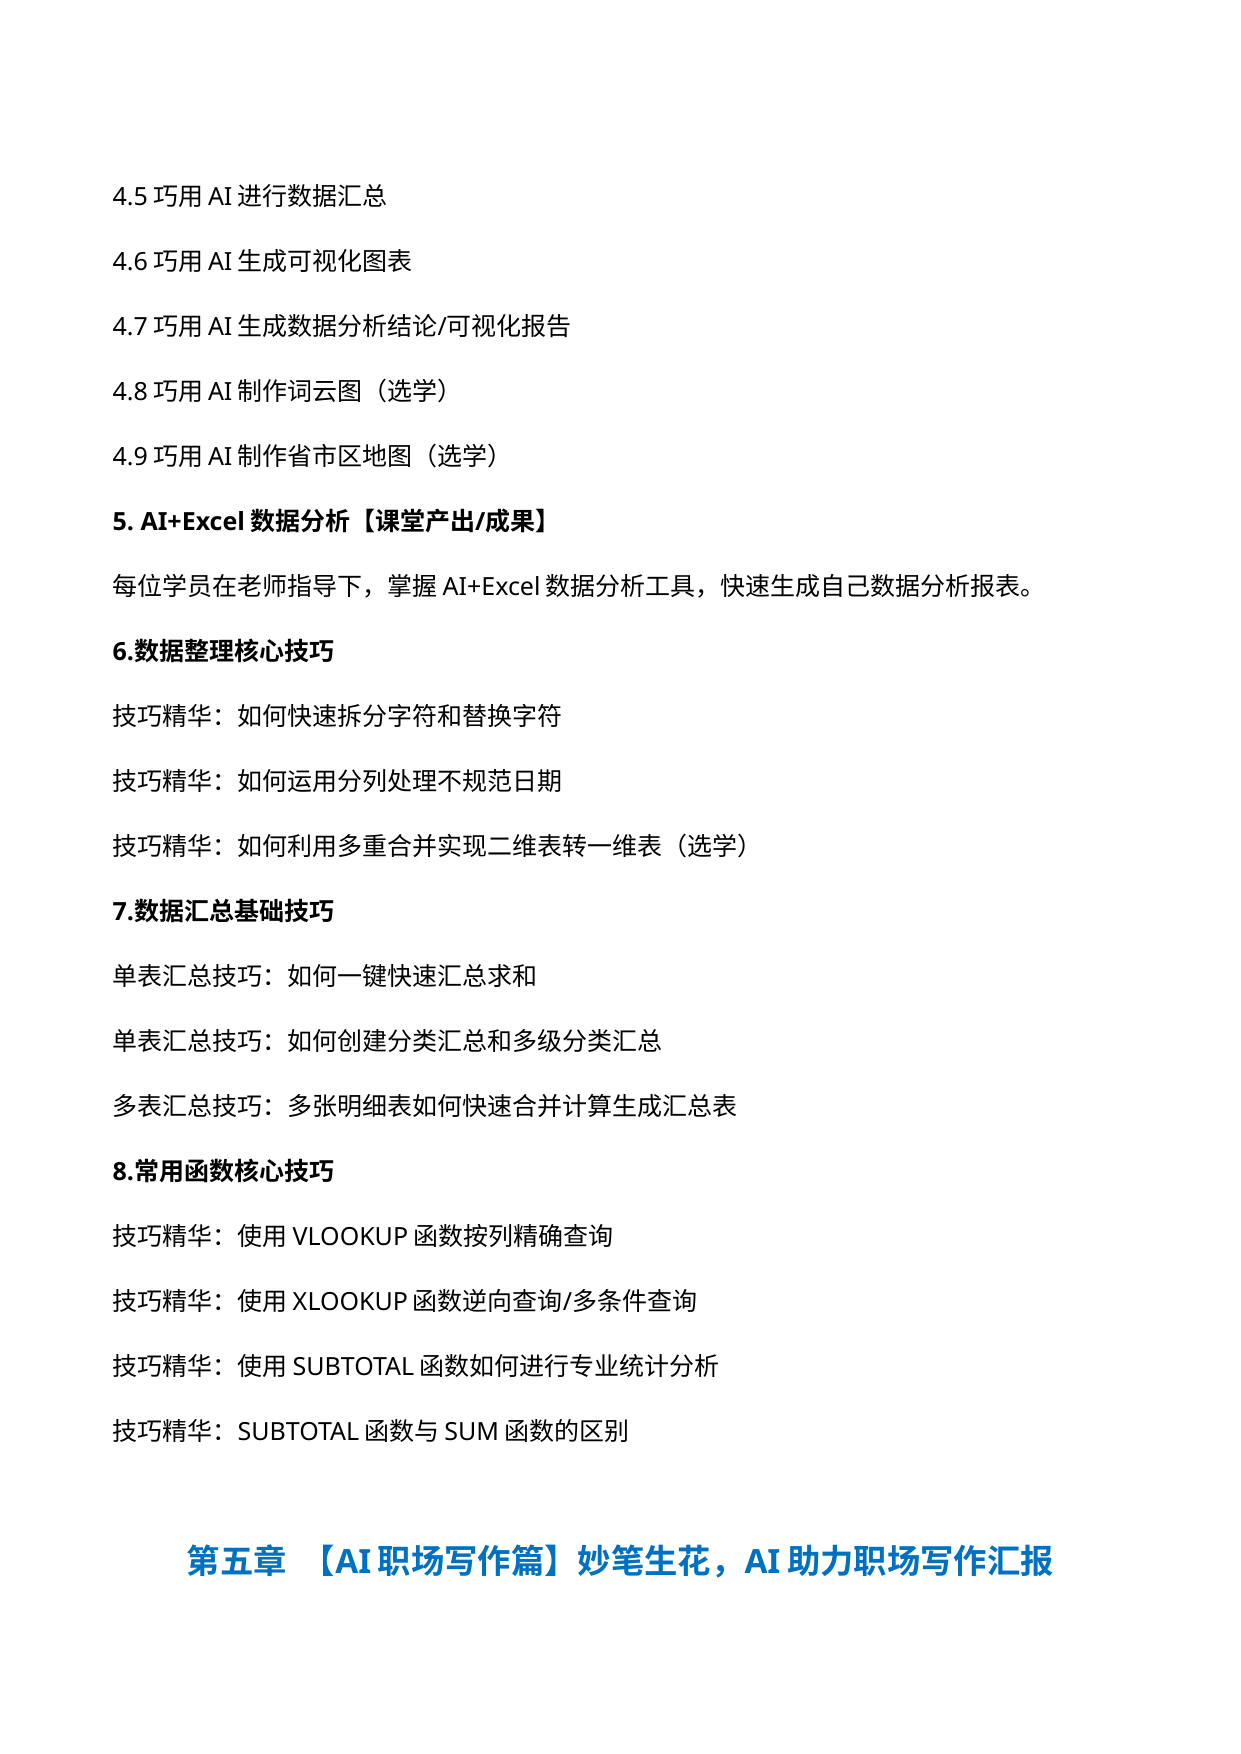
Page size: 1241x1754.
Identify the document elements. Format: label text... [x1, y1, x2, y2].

list 4.9巧用AI制作省市区地图（选学） [112, 422, 1128, 487]
text 每位学员在老师指导下，掌握AI+Excel数据分析工具，快速生成自己数据分析报表。 [112, 552, 1128, 617]
text 技巧精华：如何快速拆分字符和替换字符 [112, 682, 1128, 747]
text 技巧精华：如何运用分列处理不规范日期 [112, 747, 1128, 812]
text 技巧精华：使用VLOOKUP函数按列精确查询 [112, 1202, 1128, 1267]
text 4.7巧用AI生成数据分析结论/可视化报告 [112, 292, 1128, 357]
text 多表汇总技巧：多张明细表如何快速合并计算生成汇总表 [112, 1072, 1128, 1137]
text 6.数据整理核心技巧 [112, 617, 1128, 682]
text 5. AI+Excel数据分析【课堂产出/成果】 [112, 487, 1128, 552]
text 单表汇总技巧：如何创建分类汇总和多级分类汇总 [112, 1007, 1128, 1072]
text 8.常用函数核心技巧 [112, 1137, 1128, 1202]
list 4.8巧用AI制作词云图（选学） [112, 357, 1128, 422]
text 第五章 【AI职场写作篇】妙笔生花，AI助力职场写作汇报 [112, 1527, 1128, 1592]
text 单表汇总技巧：如何一键快速汇总求和 [112, 942, 1128, 1007]
text 技巧精华：使用SUBTOTAL函数如何进行专业统计分析 [112, 1332, 1128, 1397]
text 7.数据汇总基础技巧 [112, 877, 1128, 942]
list 4.5巧用AI进行数据汇总 [112, 162, 1128, 227]
text 技巧精华：SUBTOTAL函数与SUM函数的区别 [112, 1397, 1128, 1462]
text 技巧精华：如何利用多重合并实现二维表转一维表（选学） [112, 812, 1128, 877]
text 4.6巧用AI生成可视化图表 [112, 227, 1128, 292]
text 技巧精华：使用XLOOKUP函数逆向查询/多条件查询 [112, 1267, 1128, 1332]
